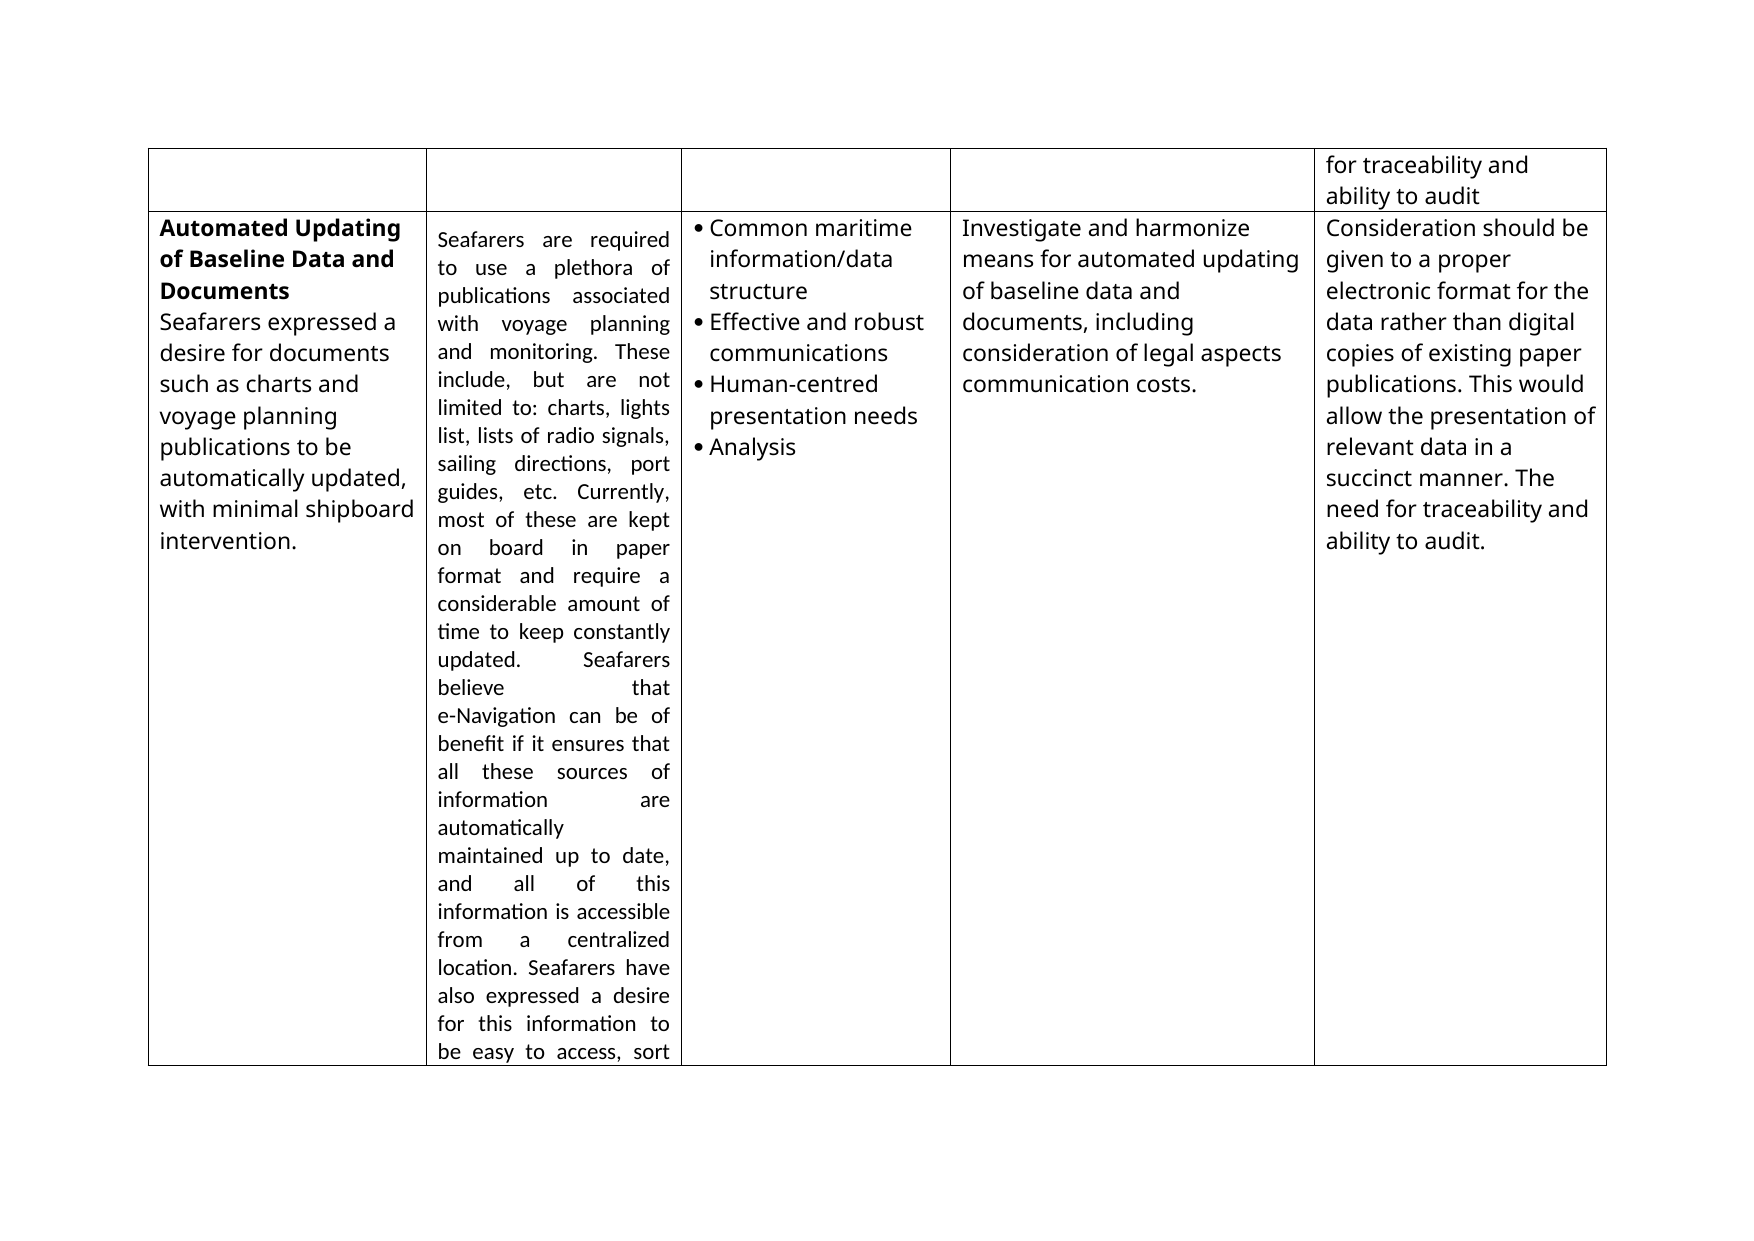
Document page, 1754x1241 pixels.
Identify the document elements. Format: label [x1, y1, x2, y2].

table_cell [427, 149, 681, 211]
table_cell [951, 212, 1314, 1065]
table_cell [951, 149, 1314, 211]
table_cell [682, 212, 950, 1065]
table_cell [149, 149, 426, 211]
table_cell [427, 212, 681, 1065]
table_cell [1315, 149, 1606, 211]
table_cell [682, 149, 950, 211]
table_cell [149, 212, 426, 1065]
table_cell [1315, 212, 1606, 1065]
